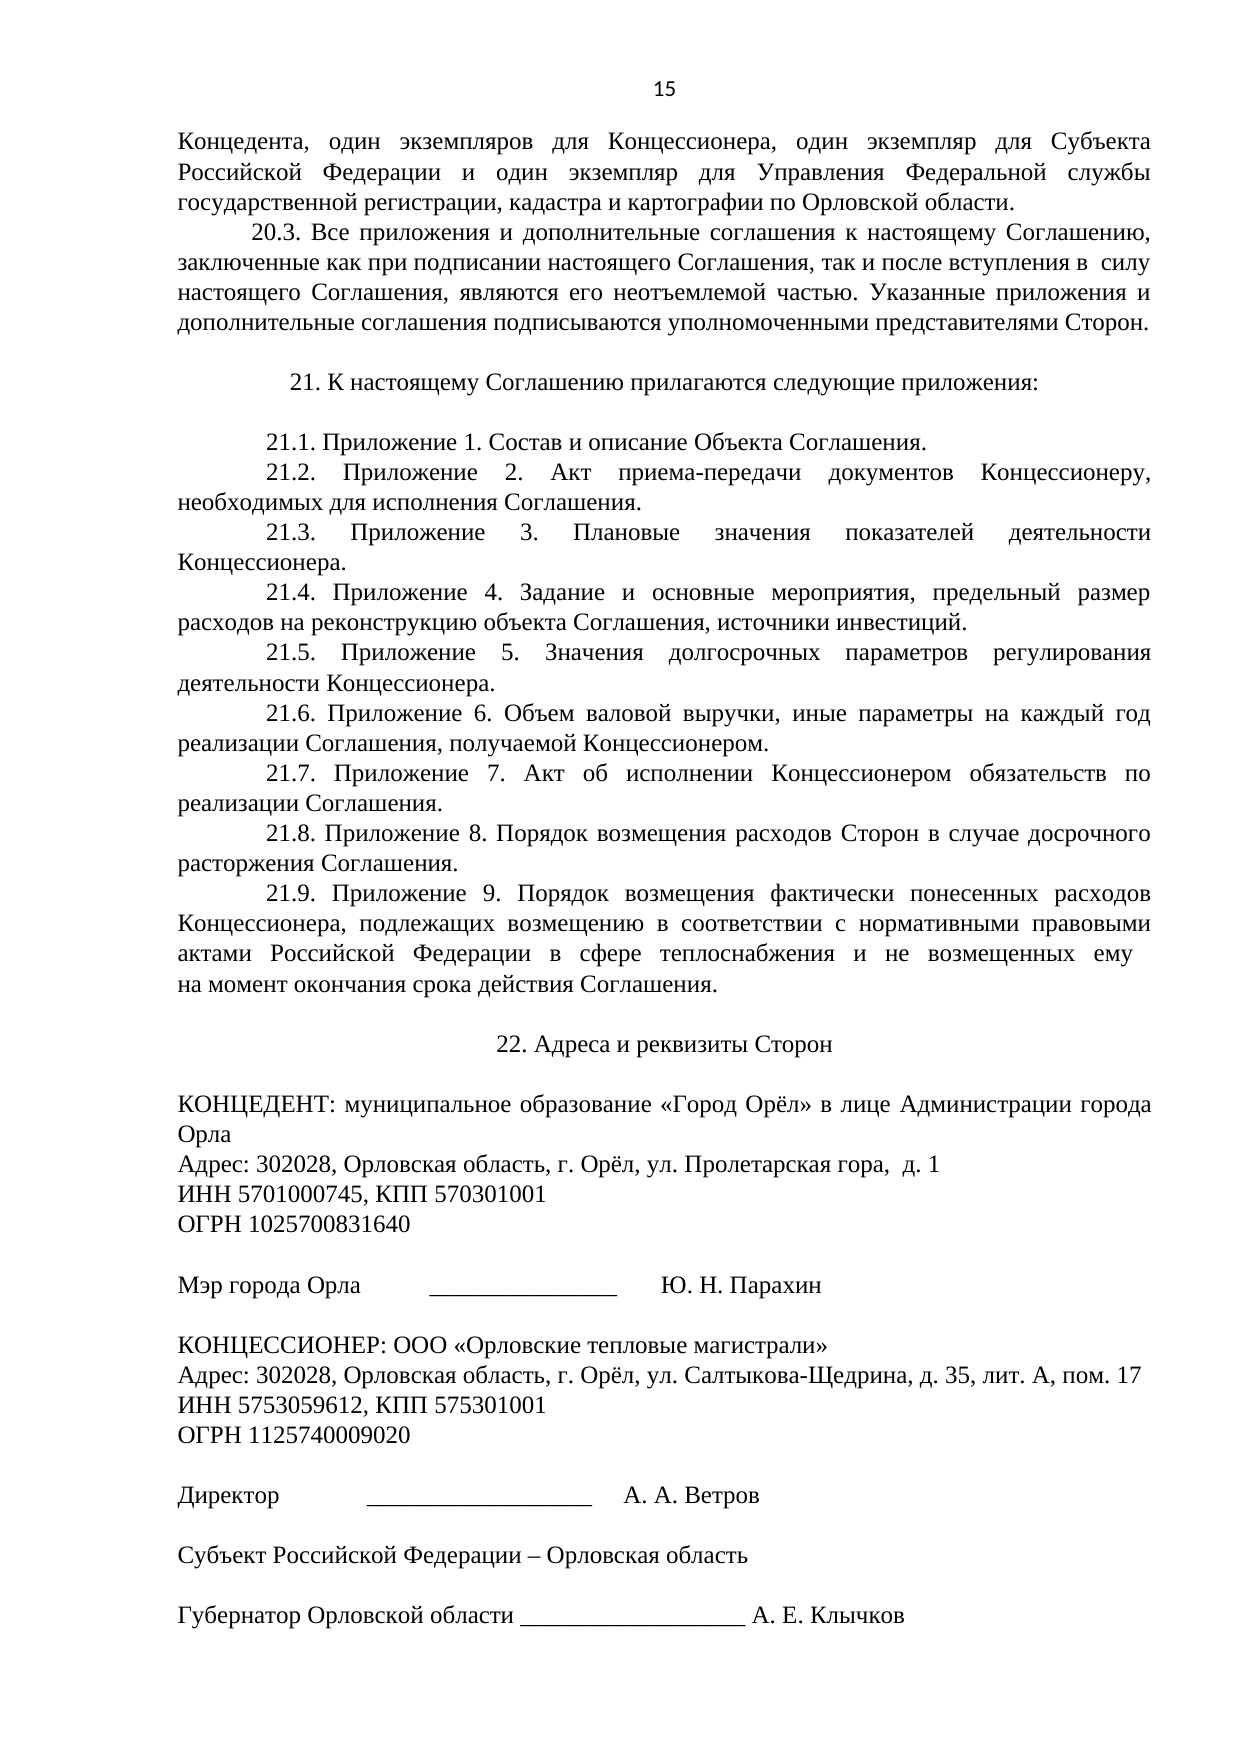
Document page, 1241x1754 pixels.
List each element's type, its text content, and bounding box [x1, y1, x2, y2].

text 21.8. Приложение 8. Порядок возмещения расходов Сторон в случае досрочного расторжения Соглашения. [177, 818, 1152, 877]
text ИНН 5701000745, КПП 570301001 [177, 1179, 1152, 1208]
text 21.4. Приложение 4. Задание и основные мероприятия, предельный размер расходов на реконструкцию объекта Соглашения, источники инвестиций. [177, 577, 1152, 636]
text Директор __________________ А. А. Ветров [177, 1480, 1152, 1509]
text КОНЦЕССИОНЕР: ООО «Орловские тепловые магистрали» [177, 1330, 1152, 1359]
text 21.1. Приложение 1. Состав и описание Объекта Соглашения. [177, 427, 1152, 456]
text 22. Адреса и реквизиты Сторон [177, 1029, 1152, 1058]
text Мэр города Орла _______________ Ю. Н. Парахин [177, 1270, 1152, 1298]
text КОНЦЕДЕНТ: муниципальное образование «Город Орёл» в лице Администрации города Орла [177, 1089, 1152, 1148]
text 21.5. Приложение 5. Значения долгосрочных параметров регулирования деятельности Концессионера. [177, 637, 1152, 696]
text 21.7. Приложение 7. Акт об исполнении Концессионером обязательств по реализации Соглашения. [177, 758, 1152, 817]
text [177, 126, 1152, 215]
text Адрес: 302028, Орловская область, г. Орёл, ул. Салтыкова-Щедрина, д. 35, лит. А, пом. 17 [177, 1360, 1152, 1389]
text 21.3. Приложение 3. Плановые значения показателей деятельности Концессионера. [177, 517, 1152, 576]
text Адрес: 302028, Орловская область, г. Орёл, ул. Пролетарская гора, д. 1 [177, 1149, 1152, 1178]
text 21.9. Приложение 9. Порядок возмещения фактически понесенных расходов Концессионера, подлежащих возмещению в соответствии с нормативными правовыми актами Российской Федерации в сфере теплоснабжения и не возмещенных ему на момент окончания срока действия Соглашения. [177, 878, 1152, 997]
text ОГРН 1025700831640 [177, 1209, 1152, 1238]
text ИНН 5753059612, КПП 575301001 [177, 1390, 1152, 1419]
text 21. К настоящему Соглашению прилагаются следующие приложения: [177, 367, 1152, 395]
text 21.6. Приложение 6. Объем валовой выручки, иные параметры на каждый год реализации Соглашения, получаемой Концессионером. [177, 698, 1152, 757]
text Губернатор Орловской области __________________ А. Е. Клычков [177, 1600, 1152, 1629]
text Субъект Российской Федерации – Орловская область [177, 1540, 1152, 1569]
text 20.3. Все приложения и дополнительные соглашения к настоящему Соглашению, заключенные как при подписании настоящего Соглашения, так и после вступления в силу настоящего Соглашения, являются его неотъемлемой частью. Указанные приложения и дополнительные соглашения подписываются уполномоченными представителями Сторон. [177, 217, 1152, 336]
text ОГРН 1125740009020 [177, 1420, 1152, 1449]
text 21.2. Приложение 2. Акт приема-передачи документов Концессионеру, необходимых для исполнения Соглашения. [177, 457, 1152, 516]
